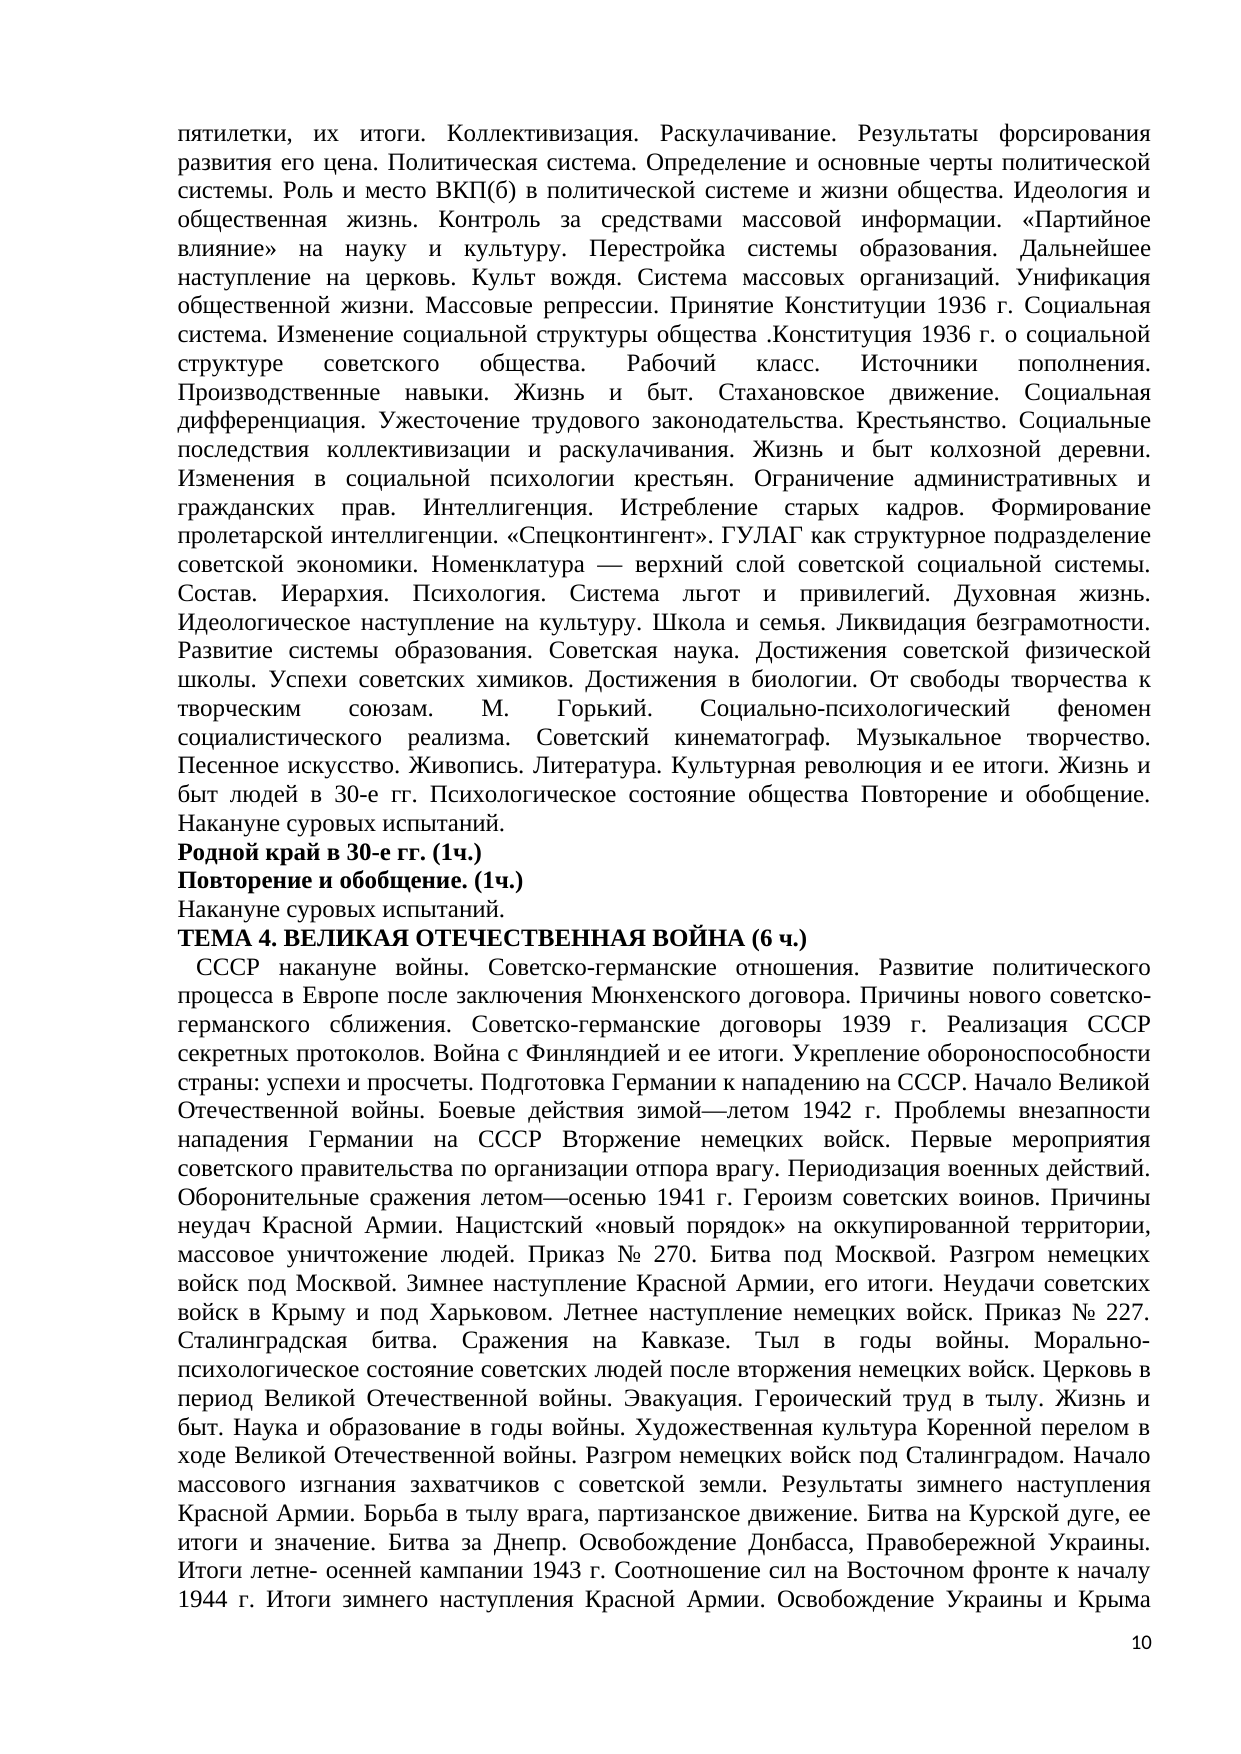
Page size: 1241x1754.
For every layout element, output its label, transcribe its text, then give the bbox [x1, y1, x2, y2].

text Накануне суровых испытаний. [177, 894, 1152, 923]
text ТЕМА 4. ВЕЛИКАЯ ОТЕЧЕСТВЕННАЯ ВОЙНА (6 ч.) [177, 923, 1152, 952]
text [177, 118, 1152, 837]
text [177, 952, 1152, 1613]
text Повторение и обобщение. (1ч.) [177, 866, 1152, 894]
text Родной край в 30-е гг. (1ч.) [177, 837, 1152, 866]
